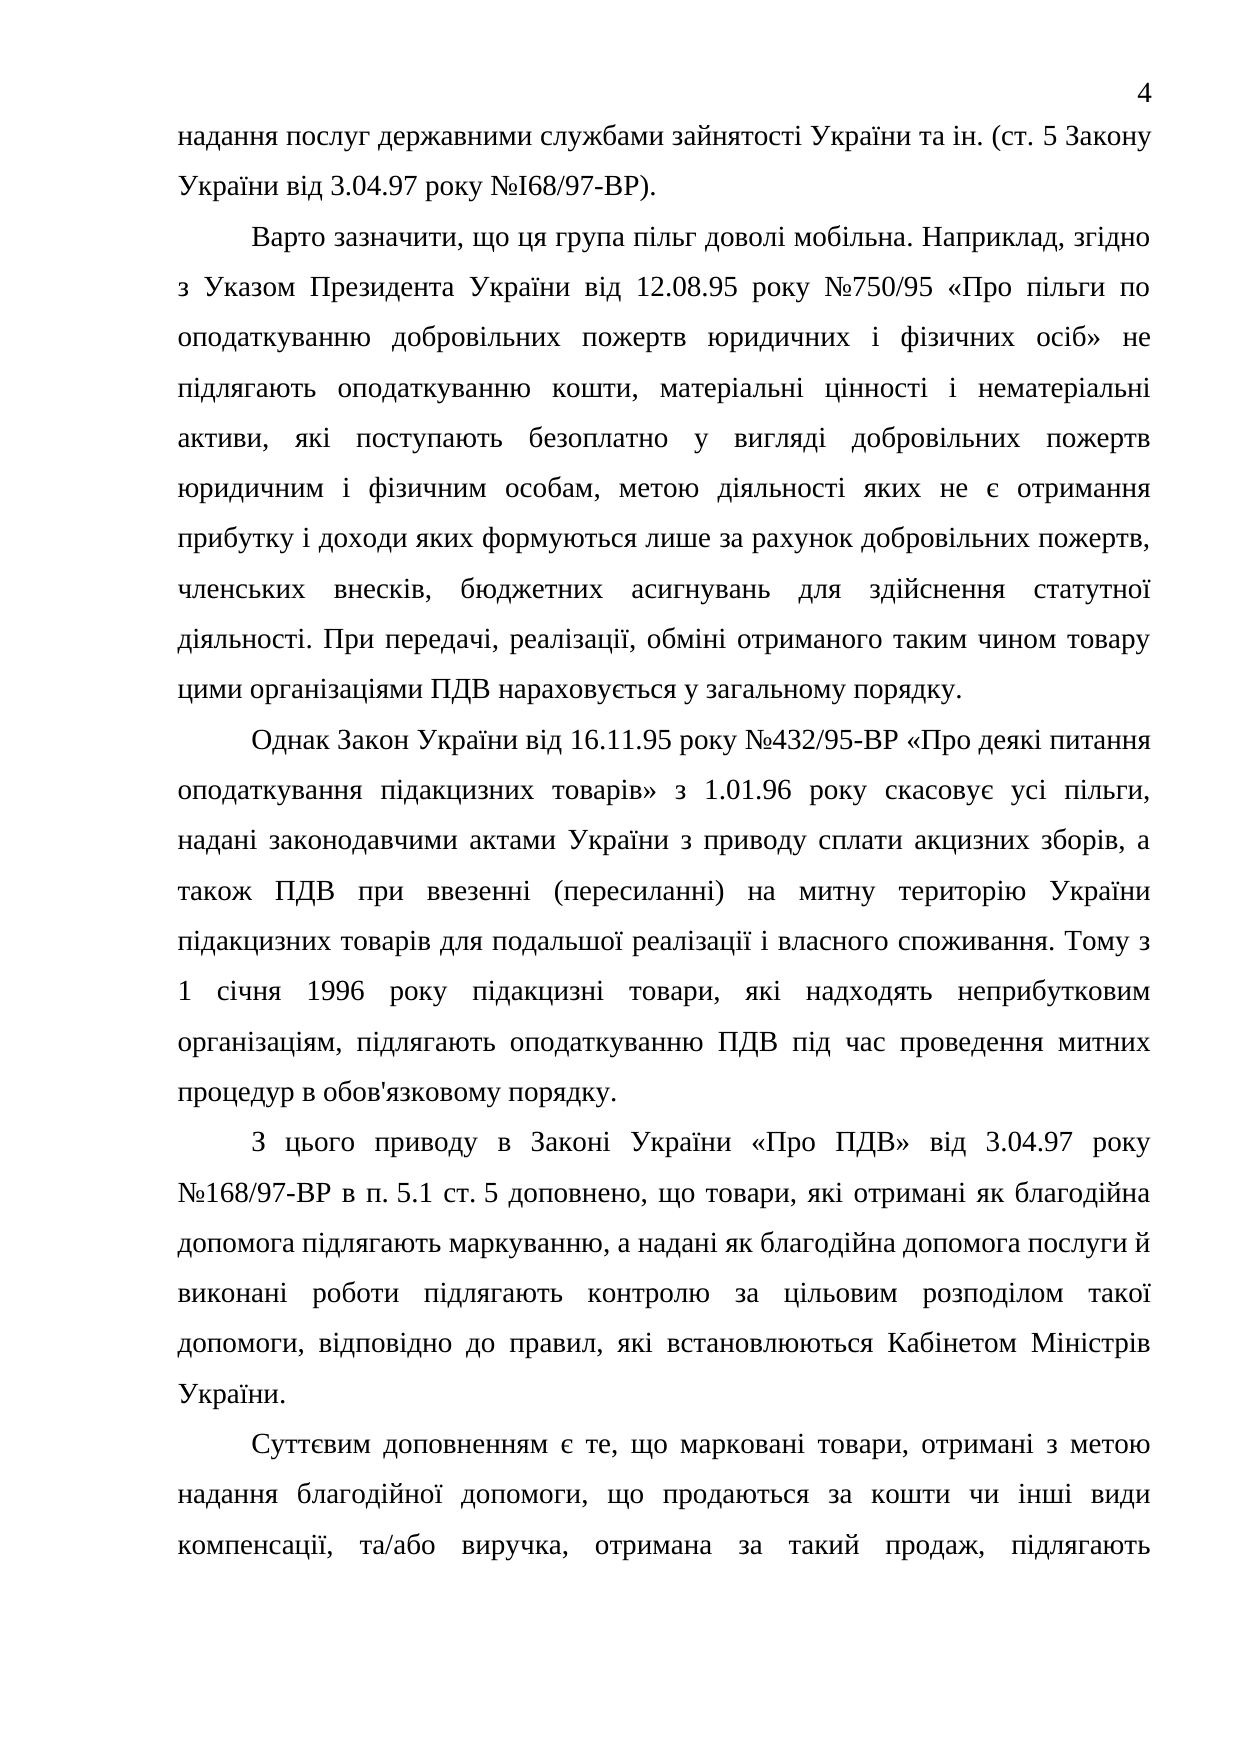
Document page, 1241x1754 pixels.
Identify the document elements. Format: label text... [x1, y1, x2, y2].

text Однак Закон України від 16.11.95 року №432/95-ВР «Про деякі питання оподаткування підакцизних товарів» з 1.01.96 року скасовує усі пільги, надані законодавчими актами України з приводу сплати акцизних зборів, а також ПДВ при ввезенні (пересиланні) на митну територію України підакцизних товарів для подальшої реалізації і власного споживання. Тому з 1 січня 1996 року підакцизні товари, які надходять неприбутковим організаціям, підлягають оподаткуванню ПДВ під час проведення митних процедур в обов'язковому порядку. [177, 722, 1152, 1108]
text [177, 1426, 1152, 1560]
text Варто зазначити, що ця група пільг доволі мобільна. Наприклад, згідно з Указом Президента України від 12.08.95 року №750/95 «Про пільги по оподаткуванню добровільних пожертв юридичних і фізичних осіб» не підлягають оподаткуванню кошти, матеріальні цінності і нематеріальні активи, які поступають безоплатно у вигляді добровільних пожертв юридичним і фізичним особам, метою діяльності яких не є отримання прибутку і доходи яких формуються лише за рахунок добровільних пожертв, членських внесків, бюджетних асигнувань для здійснення статутної діяльності. При передачі, реалізації, обміні отриманого таким чином товару цими організаціями ПДВ нараховується у загальному порядку. [177, 219, 1152, 705]
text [177, 118, 1152, 202]
text З цього приводу в Законі України «Про ПДВ» від 3.04.97 року №168/97-ВР в п. 5.1 ст. 5 доповнено, що товари, які отримані як благодійна допомога підлягають маркуванню, а надані як благодійна допомога послуги й виконані роботи підлягають контролю за цільовим розподілом такої допомоги, відповідно до правил, які встановлюються Кабінетом Міністрів України. [177, 1124, 1152, 1409]
